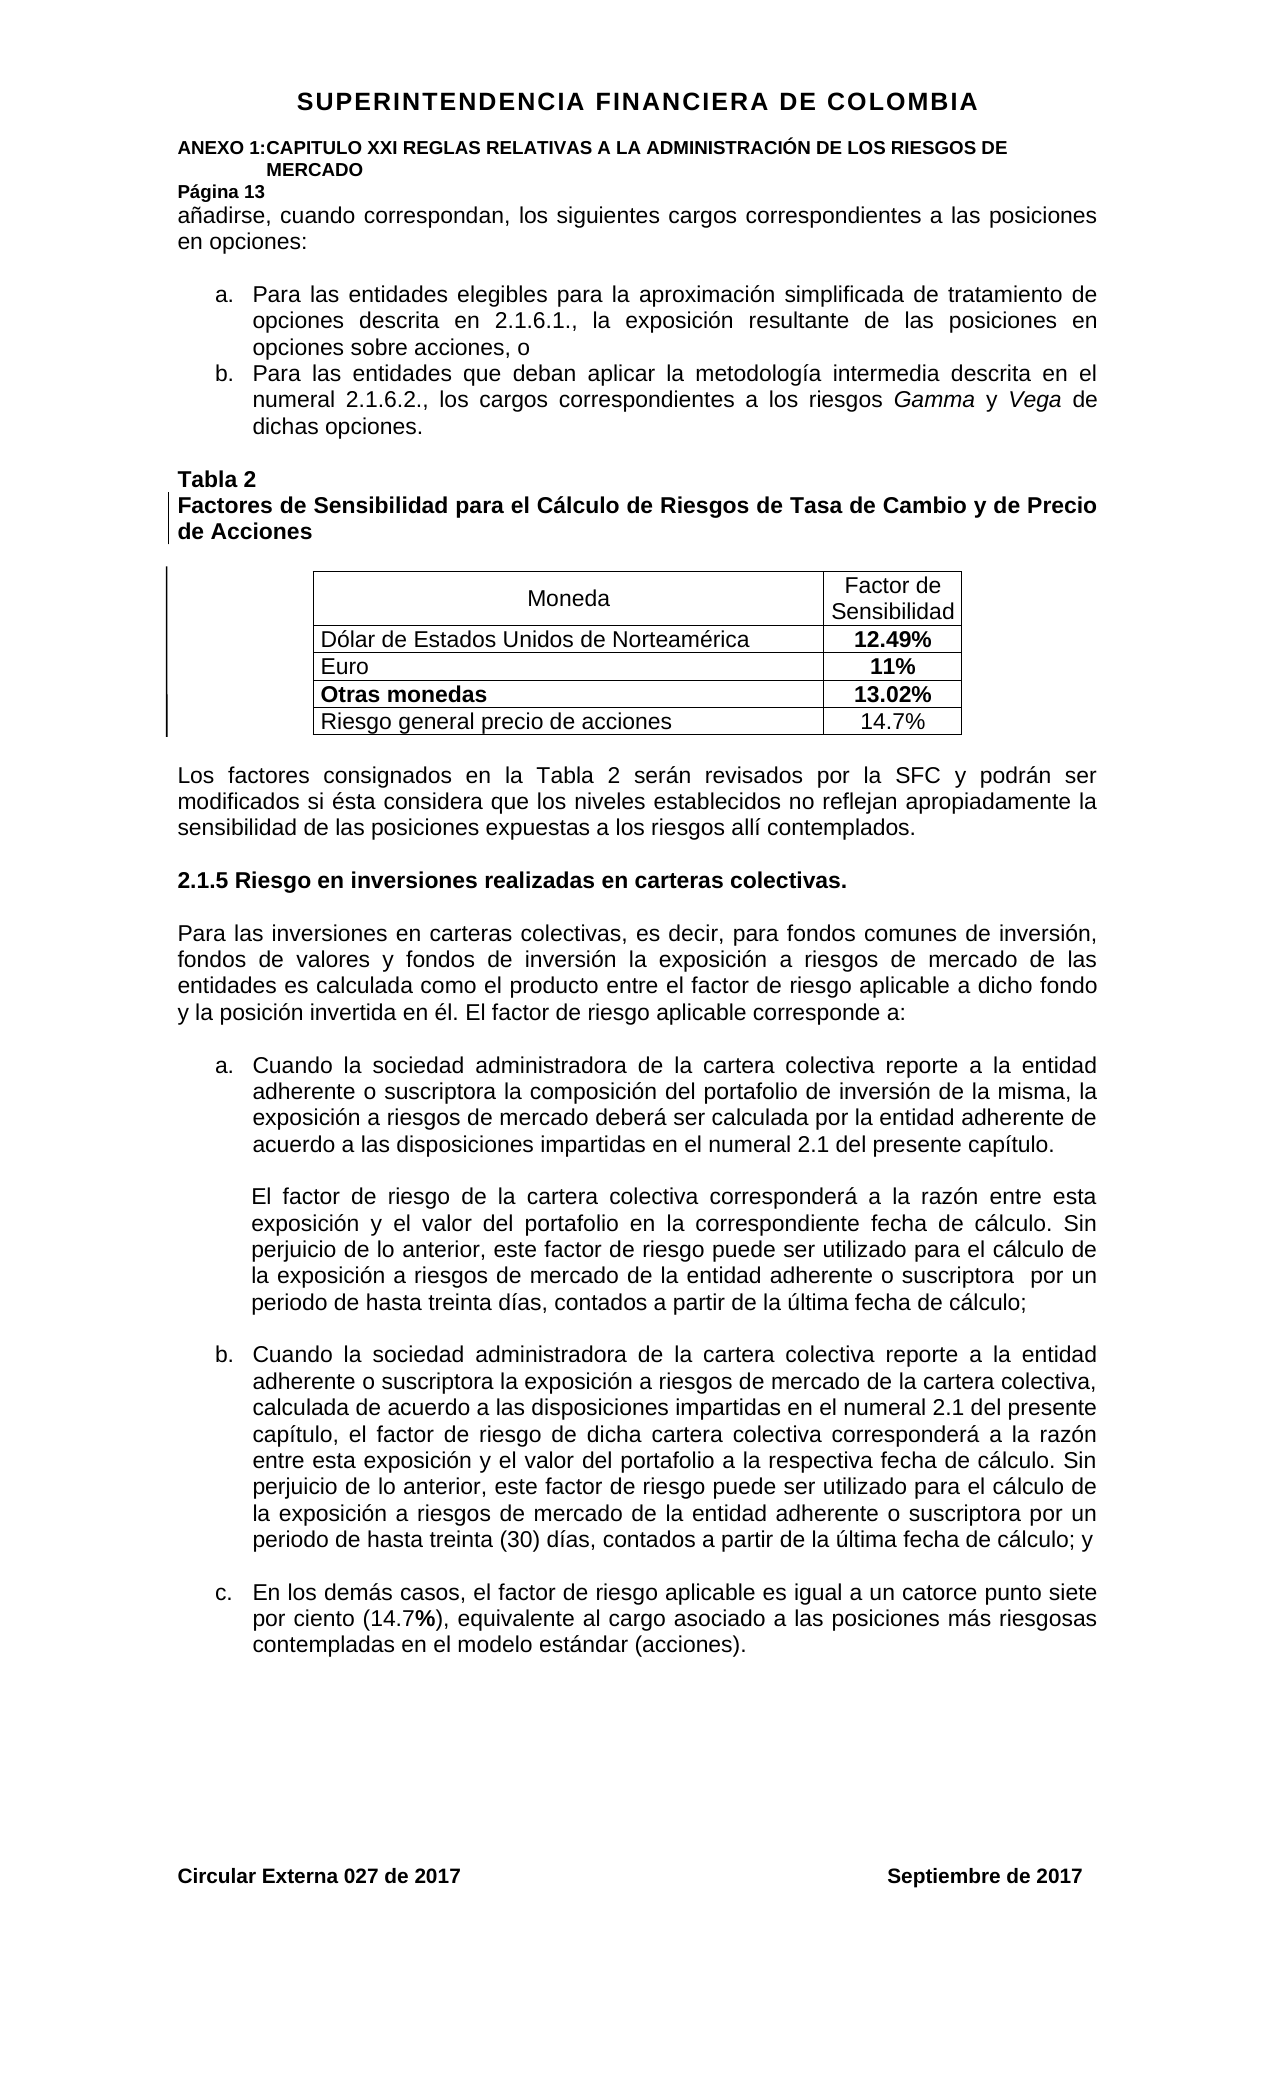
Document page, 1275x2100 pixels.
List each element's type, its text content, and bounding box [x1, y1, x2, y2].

table_header Moneda [314, 572, 823, 625]
list Cuando la sociedad administradora de la cartera colectiva reporte a la entidad adherente o suscriptora la composición del portafolio de inversión de la misma, la exposición a riesgos de mercado deberá ser calculada por la entidad adherente de acuerdo a las disposiciones impartidas en el numeral 2.1 del presente capítulo. [215, 1052, 1098, 1157]
table_cell 12.49% [824, 626, 961, 652]
list Cuando la sociedad administradora de la cartera colectiva reporte a la entidad adherente o suscriptora la exposición a riesgos de mercado de la cartera colectiva, calculada de acuerdo a las disposiciones impartidas en el numeral 2.1 del presente capítulo, el factor de riesgo de dicha cartera colectiva corresponderá a la razón entre esta exposición y el valor del portafolio a la respectiva fecha de cálculo. Sin perjuicio de lo anterior, este factor de riesgo puede ser utilizado para el cálculo de la exposición a riesgos de mercado de la entidad adherente o suscriptora por un periodo de hasta treinta (30) días, contados a partir de la última fecha de cálculo; y [215, 1341, 1098, 1552]
table_cell 11% [824, 653, 961, 679]
text Para las inversiones en carteras colectivas, es decir, para fondos comunes de inversión, fondos de valores y fondos de inversión la exposición a riesgos de mercado de las entidades es calculada como el producto entre el factor de riesgo aplicable a dicho fondo y la posición invertida en él. El factor de riesgo aplicable corresponde a: [177, 920, 1098, 1025]
text 2.1.5 Riesgo en inversiones realizadas en carteras colectivas. [177, 867, 1098, 893]
text Tabla 2 [177, 466, 1098, 492]
table_header Factor de Sensibilidad [824, 572, 961, 625]
text añadirse, cuando correspondan, los siguientes cargos correspondientes a las posiciones en opciones: [177, 202, 1098, 255]
list Para las entidades que deban aplicar la metodología intermedia descrita en el numeral 2.1.6.2., los cargos correspondientes a los riesgos Gamma y Vega de dichas opciones. [215, 360, 1098, 439]
list En los demás casos, el factor de riesgo aplicable es igual a un catorce punto siete por ciento (14.7%), equivalente al cargo asociado a las posiciones más riesgosas contempladas en el modelo estándar (acciones). [215, 1579, 1098, 1658]
list Para las entidades elegibles para la aproximación simplificada de tratamiento de opciones descrita en 2.1.6.1., la exposición resultante de las posiciones en opciones sobre acciones, o [215, 281, 1098, 360]
table_cell 14.7% [824, 708, 961, 734]
table_cell Riesgo general precio de acciones [314, 708, 823, 734]
table_cell Otras monedas [314, 681, 823, 707]
table_cell Dólar de Estados Unidos de Norteamérica [314, 626, 823, 652]
text El factor de riesgo de la cartera colectiva corresponderá a la razón entre esta exposición y el valor del portafolio en la correspondiente fecha de cálculo. Sin perjuicio de lo anterior, este factor de riesgo puede ser utilizado para el cálculo de la exposición a riesgos de mercado de la entidad adherente o suscriptora por un periodo de hasta treinta días, contados a partir de la última fecha de cálculo; [251, 1183, 1098, 1315]
text Factores de Sensibilidad para el Cálculo de Riesgos de Tasa de Cambio y de Precio de Acciones [177, 492, 1098, 544]
table_cell 13.02% [824, 681, 961, 707]
text Los factores consignados en la Tabla 2 serán revisados por la SFC y podrán ser modificados si ésta considera que los niveles establecidos no reflejan apropiadamente la sensibilidad de las posiciones expuestas a los riesgos allí contemplados. [177, 762, 1098, 841]
table_cell Euro [314, 653, 823, 679]
